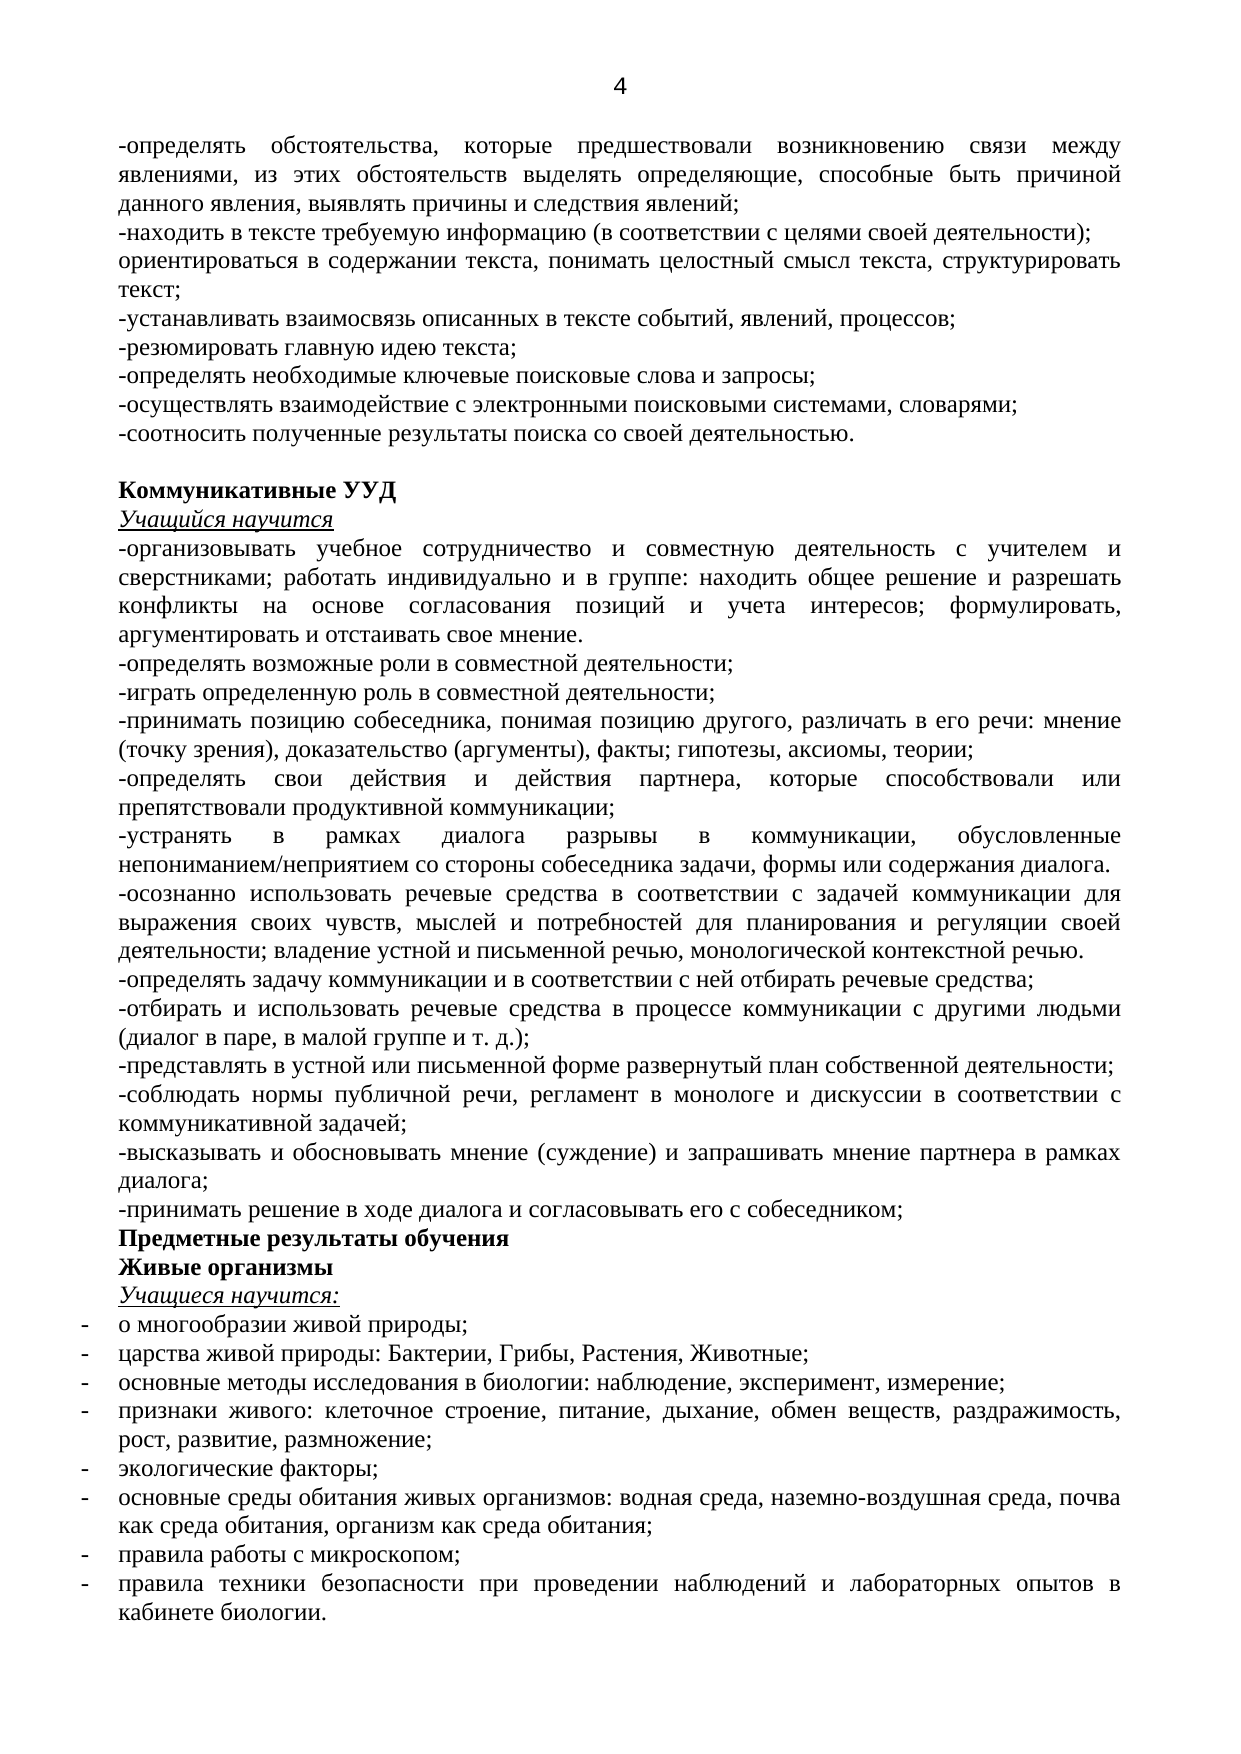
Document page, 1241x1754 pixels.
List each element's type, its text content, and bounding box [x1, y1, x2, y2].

text -определять необходимые ключевые поисковые слова и запросы; [118, 361, 1122, 389]
text Коммуникативные УУД [118, 476, 1122, 504]
text Учащиеся научится: [118, 1281, 1122, 1309]
text Предметные результаты обучения [118, 1223, 1122, 1252]
list о многообразии живой природы; [81, 1309, 1122, 1338]
text -соотносить полученные результаты поиска со своей деятельностью. [118, 418, 1122, 447]
list признаки живого: клеточное строение, питание, дыхание, обмен веществ, раздражимость, рост, развитие, размножение; [81, 1396, 1122, 1453]
text -представлять в устной или письменной форме развернутый план собственной деятельности; [118, 1051, 1122, 1079]
text -играть определенную роль в совместной деятельности; [118, 677, 1122, 706]
text -резюмировать главную идею текста; [118, 332, 1122, 361]
text ориентироваться в содержании текста, понимать целостный смысл текста, структурировать текст; [118, 246, 1122, 303]
text -высказывать и обосновывать мнение (суждение) и запрашивать мнение партнера в рамках диалога; [118, 1137, 1122, 1194]
text Учащийся научится [118, 504, 1122, 533]
list экологические факторы; [81, 1453, 1122, 1482]
text Живые организмы [118, 1252, 1122, 1281]
text -устранять в рамках диалога разрывы в коммуникации, обусловленные непониманием/неприятием со стороны собеседника задачи, формы или содержания диалога. [118, 821, 1122, 878]
text -находить в тексте требуемую информацию (в соответствии с целями своей деятельности); [118, 217, 1122, 246]
list царства живой природы: Бактерии, Грибы, Растения, Животные; [81, 1338, 1122, 1367]
list правила техники безопасности при проведении наблюдений и лабораторных опытов в кабинете биологии. [81, 1568, 1122, 1626]
list правила работы с микроскопом; [81, 1539, 1122, 1568]
text -организовывать учебное сотрудничество и совместную деятельность с учителем и сверстниками; работать индивидуально и в группе: находить общее решение и разрешать конфликты на основе согласования позиций и учета интересов; формулировать, аргументировать и отстаивать свое мнение. [118, 533, 1122, 648]
text -определять свои действия и действия партнера, которые способствовали или препятствовали продуктивной коммуникации; [118, 763, 1122, 821]
text -устанавливать взаимосвязь описанных в тексте событий, явлений, процессов; [118, 303, 1122, 332]
list основные среды обитания живых организмов: водная среда, наземно-воздушная среда, почва как среда обитания, организм как среда обитания; [81, 1482, 1122, 1539]
text -осуществлять взаимодействие с электронными поисковыми системами, словарями; [118, 389, 1122, 418]
text -принимать позицию собеседника, понимая позицию другого, различать в его речи: мнение (точку зрения), доказательство (аргументы), факты; гипотезы, аксиомы, теории; [118, 706, 1122, 763]
list основные методы исследования в биологии: наблюдение, эксперимент, измерение; [81, 1367, 1122, 1396]
text -определять обстоятельства, которые предшествовали возникновению связи между явлениями, из этих обстоятельств выделять определяющие, способные быть причиной данного явления, выявлять причины и следствия явлений; [118, 131, 1122, 217]
text -определять задачу коммуникации и в соответствии с ней отбирать речевые средства; [118, 964, 1122, 993]
text -соблюдать нормы публичной речи, регламент в монологе и дискуссии в соответствии с коммуникативной задачей; [118, 1079, 1122, 1137]
text -осознанно использовать речевые средства в соответствии с задачей коммуникации для выражения своих чувств, мыслей и потребностей для планирования и регуляции своей деятельности; владение устной и письменной речью, монологической контекстной речью. [118, 878, 1122, 964]
text -отбирать и использовать речевые средства в процессе коммуникации с другими людьми (диалог в паре, в малой группе и т. д.); [118, 993, 1122, 1051]
text -определять возможные роли в совместной деятельности; [118, 648, 1122, 677]
text -принимать решение в ходе диалога и согласовывать его с собеседником; [118, 1194, 1122, 1223]
